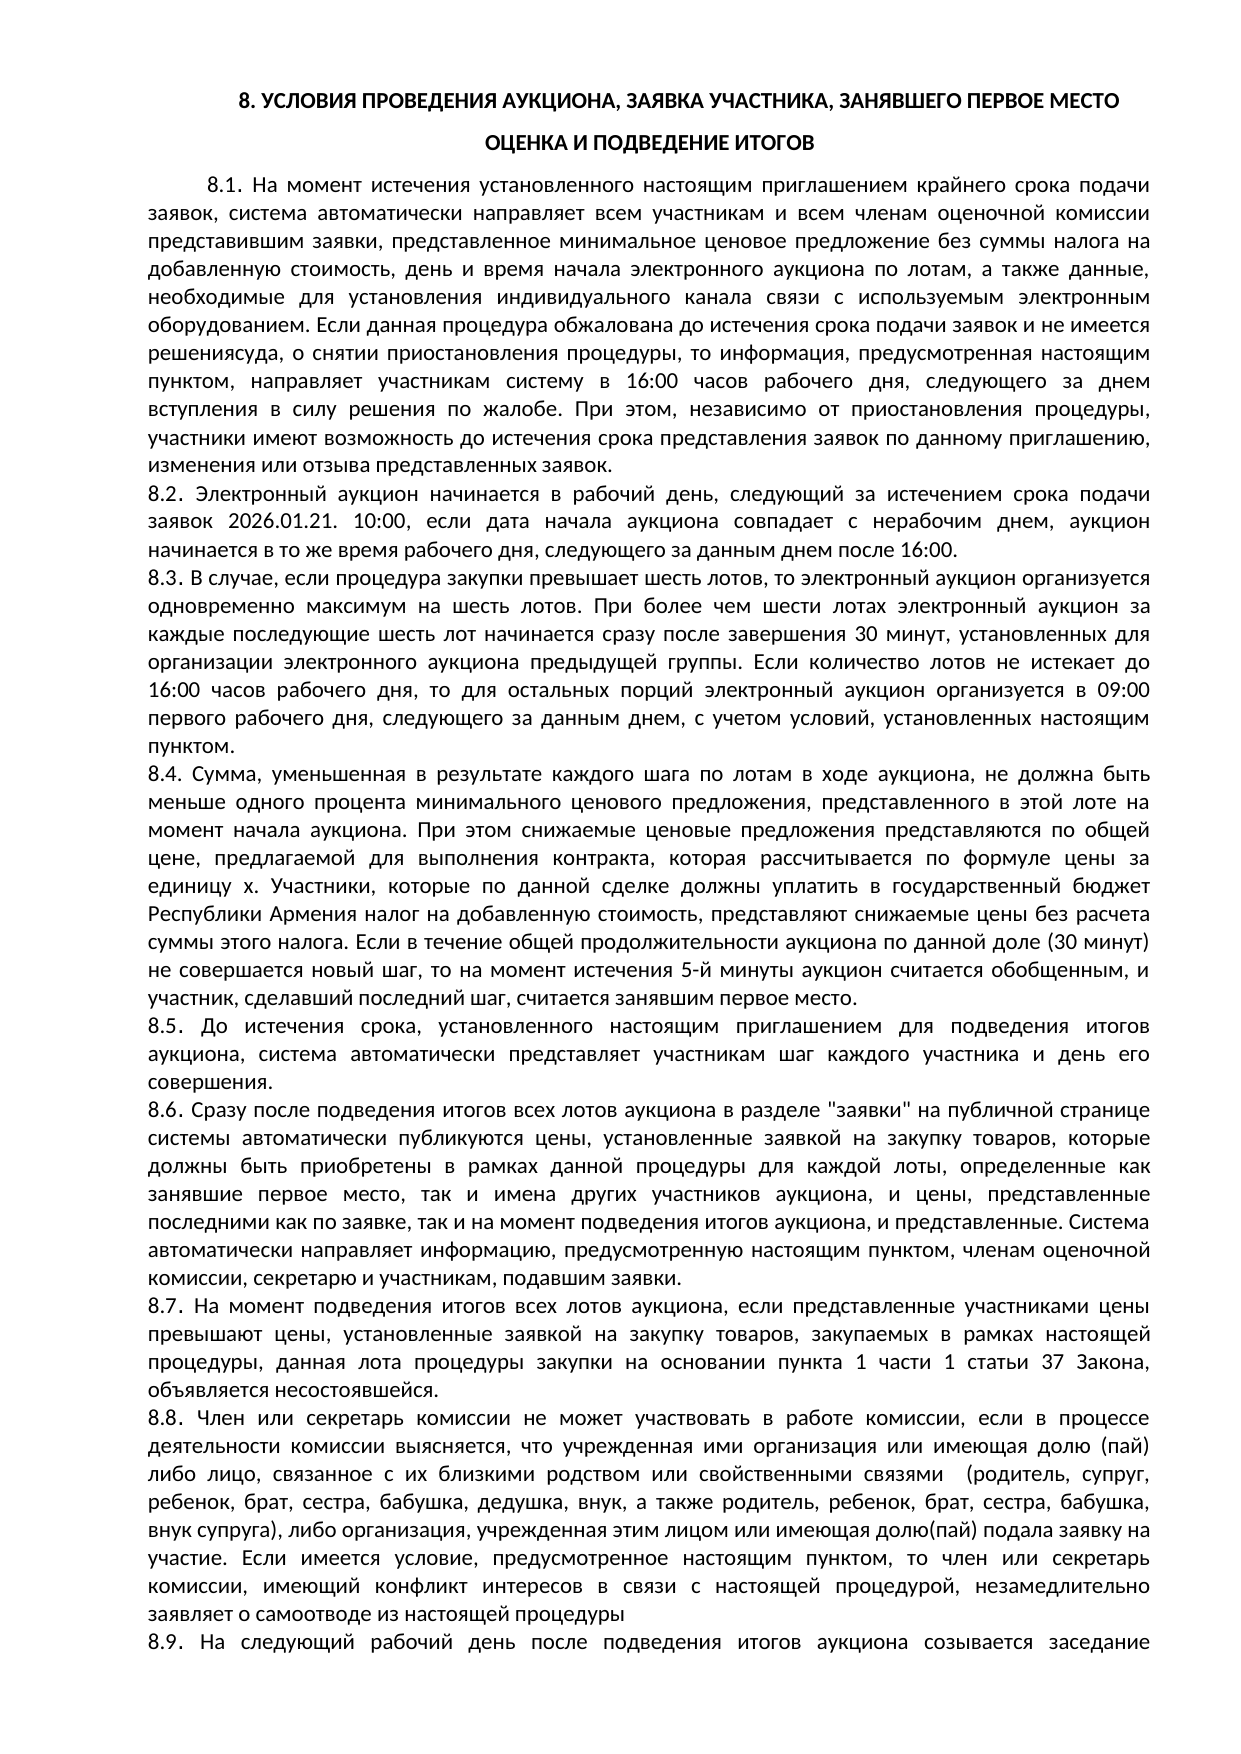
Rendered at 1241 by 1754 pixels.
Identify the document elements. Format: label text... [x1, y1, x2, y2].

text 8. УСЛОВИЯ ПРОВЕДЕНИЯ АУКЦИОНА, ЗАЯВКА УЧАСТНИКА, ЗАНЯВШЕГО ПЕРВОЕ МЕСТО ОЦЕНКА И ПОДВЕДЕНИЕ ИТОГОВ [148, 86, 1152, 156]
text 8.7․ На момент подведения итогов всех лотов аукциона, если представленные участниками цены превышают цены, установленные заявкой на закупку товаров, закупаемых в рамках настоящей процедуры, данная лота процедуры закупки на основании пункта 1 части 1 статьи 37 Закона, объявляется несостоявшейся. [148, 1291, 1152, 1403]
text 8.5․ До истечения срока, установленного настоящим приглашением для подведения итогов аукциона, система автоматически представляет участникам шаг каждого участника и день его совершения. [148, 1011, 1152, 1095]
text 8.4. Сумма, уменьшенная в результате каждого шага по лотам в ходе аукциона, не должна быть меньше одного процента минимального ценового предложения, представленного в этой лоте на момент начала аукциона. При этом снижаемые ценовые предложения представляются по общей цене, предлагаемой для выполнения контракта, которая рассчитывается по формуле цены за единицу x. Участники, которые по данной сделке должны уплатить в государственный бюджет Республики Армения налог на добавленную стоимость, представляют снижаемые цены без расчета суммы этого налога. Если в течение общей продолжительности аукциона по данной доле (30 минут) не совершается новый шаг, то на момент истечения 5-й минуты аукцион считается обобщенным, и участник, сделавший последний шаг, считается занявшим первое место. [148, 759, 1152, 1011]
text 8.1․ На момент истечения установленного настоящим приглашением крайнего срока подачи заявок, система автоматически направляет всем участникам и всем членам оценочной комиссии представившим заявки, представленное минимальное ценовое предложение без суммы налога на добавленную стоимость, день и время начала электронного аукциона по лотам, а также данные, необходимые для установления индивидуального канала связи с используемым электронным оборудованием. Если данная процедура обжалована до истечения срока подачи заявок и не имеется решениясуда, о снятии приостановления процедуры, то информация, предусмотренная настоящим пунктом, направляет участникам систему в 16:00 часов рабочего дня, следующего за днем вступления в силу решения по жалобе. При этом, независимо от приостановления процедуры, участники имеют возможность до истечения срока представления заявок по данному приглашению, изменения или отзыва представленных заявок. [148, 170, 1152, 479]
text 8.6․ Сразу после подведения итогов всех лотов аукциона в разделе "заявки" на публичной странице системы автоматически публикуются цены, установленные заявкой на закупку товаров, которые должны быть приобретены в рамках данной процедуры для каждой лоты, определенные как занявшие первое место, так и имена других участников аукциона, и цены, представленные последними как по заявке, так и на момент подведения итогов аукциона, и представленные. Система автоматически направляет информацию, предусмотренную настоящим пунктом, членам оценочной комиссии, секретарю и участникам, подавшим заявки. [148, 1095, 1152, 1291]
text 8.2․ Электронный аукцион начинается в рабочий день, следующий за истечением срока подачи заявок 2026.01.21. 10:00 , если дата начала аукциона совпадает с нерабочим днем, аукцион начинается в то же время рабочего дня, следующего за данным днем после 16:00. [148, 479, 1152, 563]
text 8.8․ Член или секретарь комиссии не может участвовать в работе комиссии, если в процессе деятельности комиссии выясняется, что учрежденная ими организация или имеющая долю (пай) либо лицо, связанное с их близкими родством или свойственными связями (родитель, супруг, ребенок, брат, сестра, бабушка, дедушка, внук, а также родитель, ребенок, брат, сестра, бабушка, внук супруга), либо организация, учрежденная этим лицом или имеющая долю(пай) подала заявку на участие. Если имеется условие, предусмотренное настоящим пунктом, то член или секретарь комиссии, имеющий конфликт интересов в связи с настоящей процедурой, незамедлительно заявляет о самоотводе из настоящей процедуры [148, 1403, 1152, 1627]
text 8.3․ В случае, если процедура закупки превышает шесть лотов, то электронный аукцион организуется одновременно максимум на шесть лотов. При более чем шести лотах электронный аукцион за каждые последующие шесть лот начинается сразу после завершения 30 минут, установленных для организации электронного аукциона предыдущей группы. Если количество лотов не истекает до 16:00 часов рабочего дня, то для остальных порций электронный аукцион организуется в 09:00 первого рабочего дня, следующего за данным днем, с учетом условий, установленных настоящим пунктом. [148, 563, 1152, 759]
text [148, 1627, 1152, 1656]
